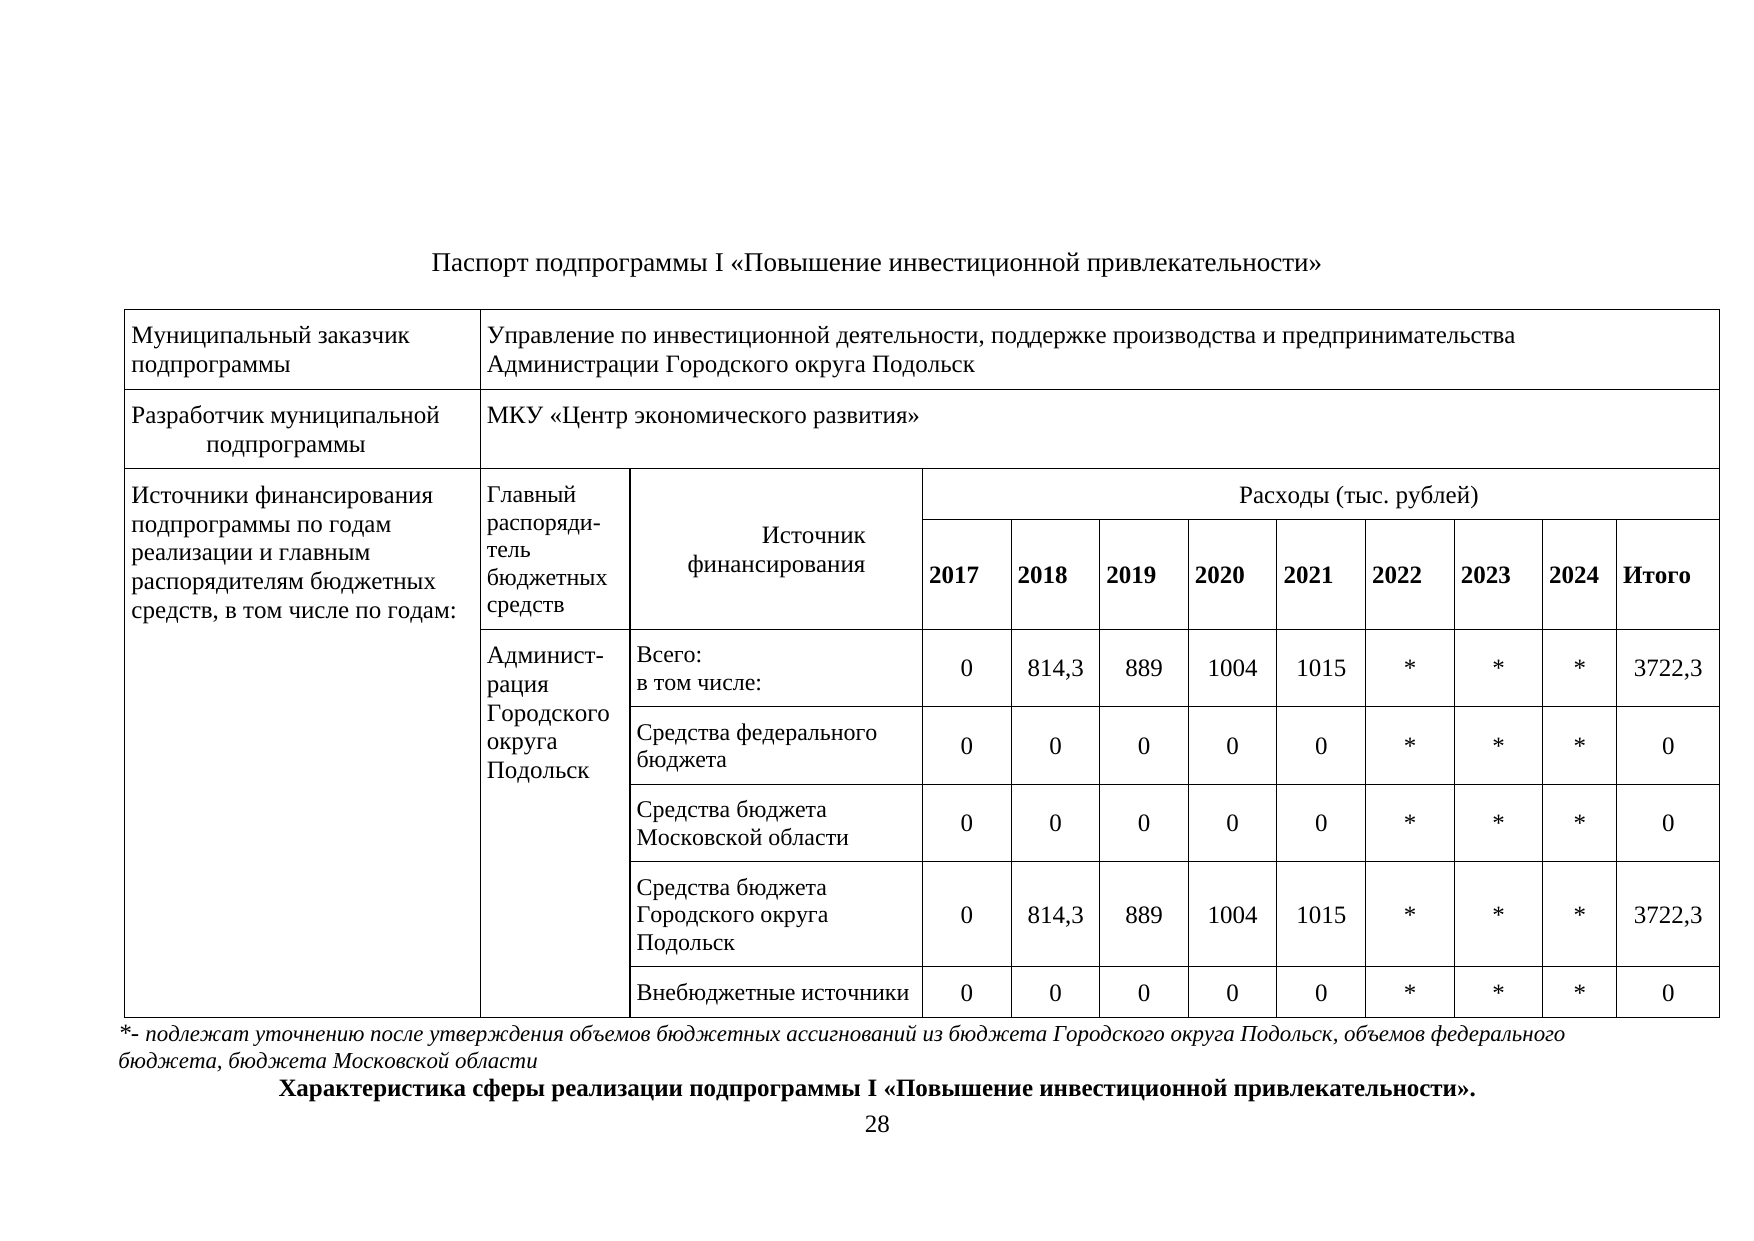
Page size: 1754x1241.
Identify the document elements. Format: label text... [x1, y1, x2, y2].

table_cell Средства бюджета Городского округа Подольск [631, 862, 922, 966]
table_cell 1004 [1189, 630, 1276, 706]
table_cell 2020 [1189, 520, 1276, 628]
table_cell 0 [923, 785, 1011, 861]
table_cell 2022 [1366, 520, 1454, 628]
table_cell 0 [1617, 785, 1719, 861]
table_cell Внебюджетные источники [631, 967, 922, 1017]
table_cell 0 [923, 707, 1011, 783]
table_cell 0 [1100, 707, 1188, 783]
table_cell 0 [923, 630, 1011, 706]
table_cell * [1543, 630, 1616, 706]
table_cell * [1455, 785, 1542, 861]
table_cell 0 [923, 967, 1011, 1017]
table_cell * [1455, 707, 1542, 783]
table_cell Расходы (тыс. рублей) [923, 469, 1719, 519]
table_cell 0 [1277, 707, 1365, 783]
table_cell 0 [1189, 967, 1276, 1017]
table_cell * [1543, 785, 1616, 861]
text Характеристика сферы реализации подпрограммы I «Повышение инвестиционной привлекательности». [118, 1073, 1636, 1102]
table_cell 0 [1189, 785, 1276, 861]
table_cell Всего: в том числе: [631, 630, 922, 706]
table_cell 1004 [1189, 862, 1276, 966]
table_header Муниципальный заказчик подпрограммы [125, 310, 480, 388]
table_cell * [1366, 630, 1454, 706]
table_cell 814,3 [1012, 862, 1099, 966]
table_cell Средства федерального бюджета [631, 707, 922, 783]
table_cell * [1543, 862, 1616, 966]
table_cell 0 [1277, 967, 1365, 1017]
table_cell Итого [1617, 520, 1719, 628]
table_cell * [1455, 967, 1542, 1017]
text *- подлежат уточнению после утверждения объемов бюджетных ассигнований из бюджета Городского округа Подольск, объемов федерального бюджета, бюджета Московской области [118, 1018, 1636, 1073]
table_cell 0 [1617, 967, 1719, 1017]
table_cell 2017 [923, 520, 1011, 628]
table_cell 889 [1100, 862, 1188, 966]
table_cell * [1366, 707, 1454, 783]
table_cell Главный распоряди- тель бюджетных средств [481, 469, 629, 628]
table_cell Средства бюджета Московской области [631, 785, 922, 861]
table_header Управление по инвестиционной деятельности, поддержке производства и предпринимательства Администрации Городского округа Подольск [481, 310, 1719, 388]
table_cell 0 [1617, 707, 1719, 783]
table_cell * [1543, 707, 1616, 783]
text Паспорт подпрограммы I «Повышение инвестиционной привлекательности» [118, 246, 1636, 277]
table_cell Источник финансирования [631, 469, 922, 628]
table_cell * [1366, 862, 1454, 966]
table_cell 889 [1100, 630, 1188, 706]
table_cell * [1366, 967, 1454, 1017]
table_cell 814,3 [1012, 630, 1099, 706]
table_cell * [1455, 630, 1542, 706]
table_cell 1015 [1277, 630, 1365, 706]
table_cell Админист-рация Городского округа Подольск [481, 630, 629, 1017]
table_cell 3722,3 [1617, 862, 1719, 966]
table_cell 0 [1100, 967, 1188, 1017]
table_cell Разработчик муниципальной подпрограммы [125, 390, 480, 468]
table_cell 0 [1277, 785, 1365, 861]
table_cell 1015 [1277, 862, 1365, 966]
table_cell 0 [1100, 785, 1188, 861]
table_cell Источники финансирования подпрограммы по годам реализации и главным распорядителям бюджетных средств, в том числе по годам: [125, 469, 480, 1017]
table_cell 2023 [1455, 520, 1542, 628]
table_cell 0 [1012, 967, 1099, 1017]
table_cell 2018 [1012, 520, 1099, 628]
table_cell 3722,3 [1617, 630, 1719, 706]
table_cell 2024 [1543, 520, 1616, 628]
table_cell 0 [1189, 707, 1276, 783]
table_cell 0 [923, 862, 1011, 966]
table_cell 2021 [1277, 520, 1365, 628]
table_cell * [1366, 785, 1454, 861]
table_cell 2019 [1100, 520, 1188, 628]
table_cell * [1455, 862, 1542, 966]
table_cell МКУ «Центр экономического развития» [481, 390, 1719, 468]
table_cell 0 [1012, 785, 1099, 861]
table_cell * [1543, 967, 1616, 1017]
table_cell 0 [1012, 707, 1099, 783]
